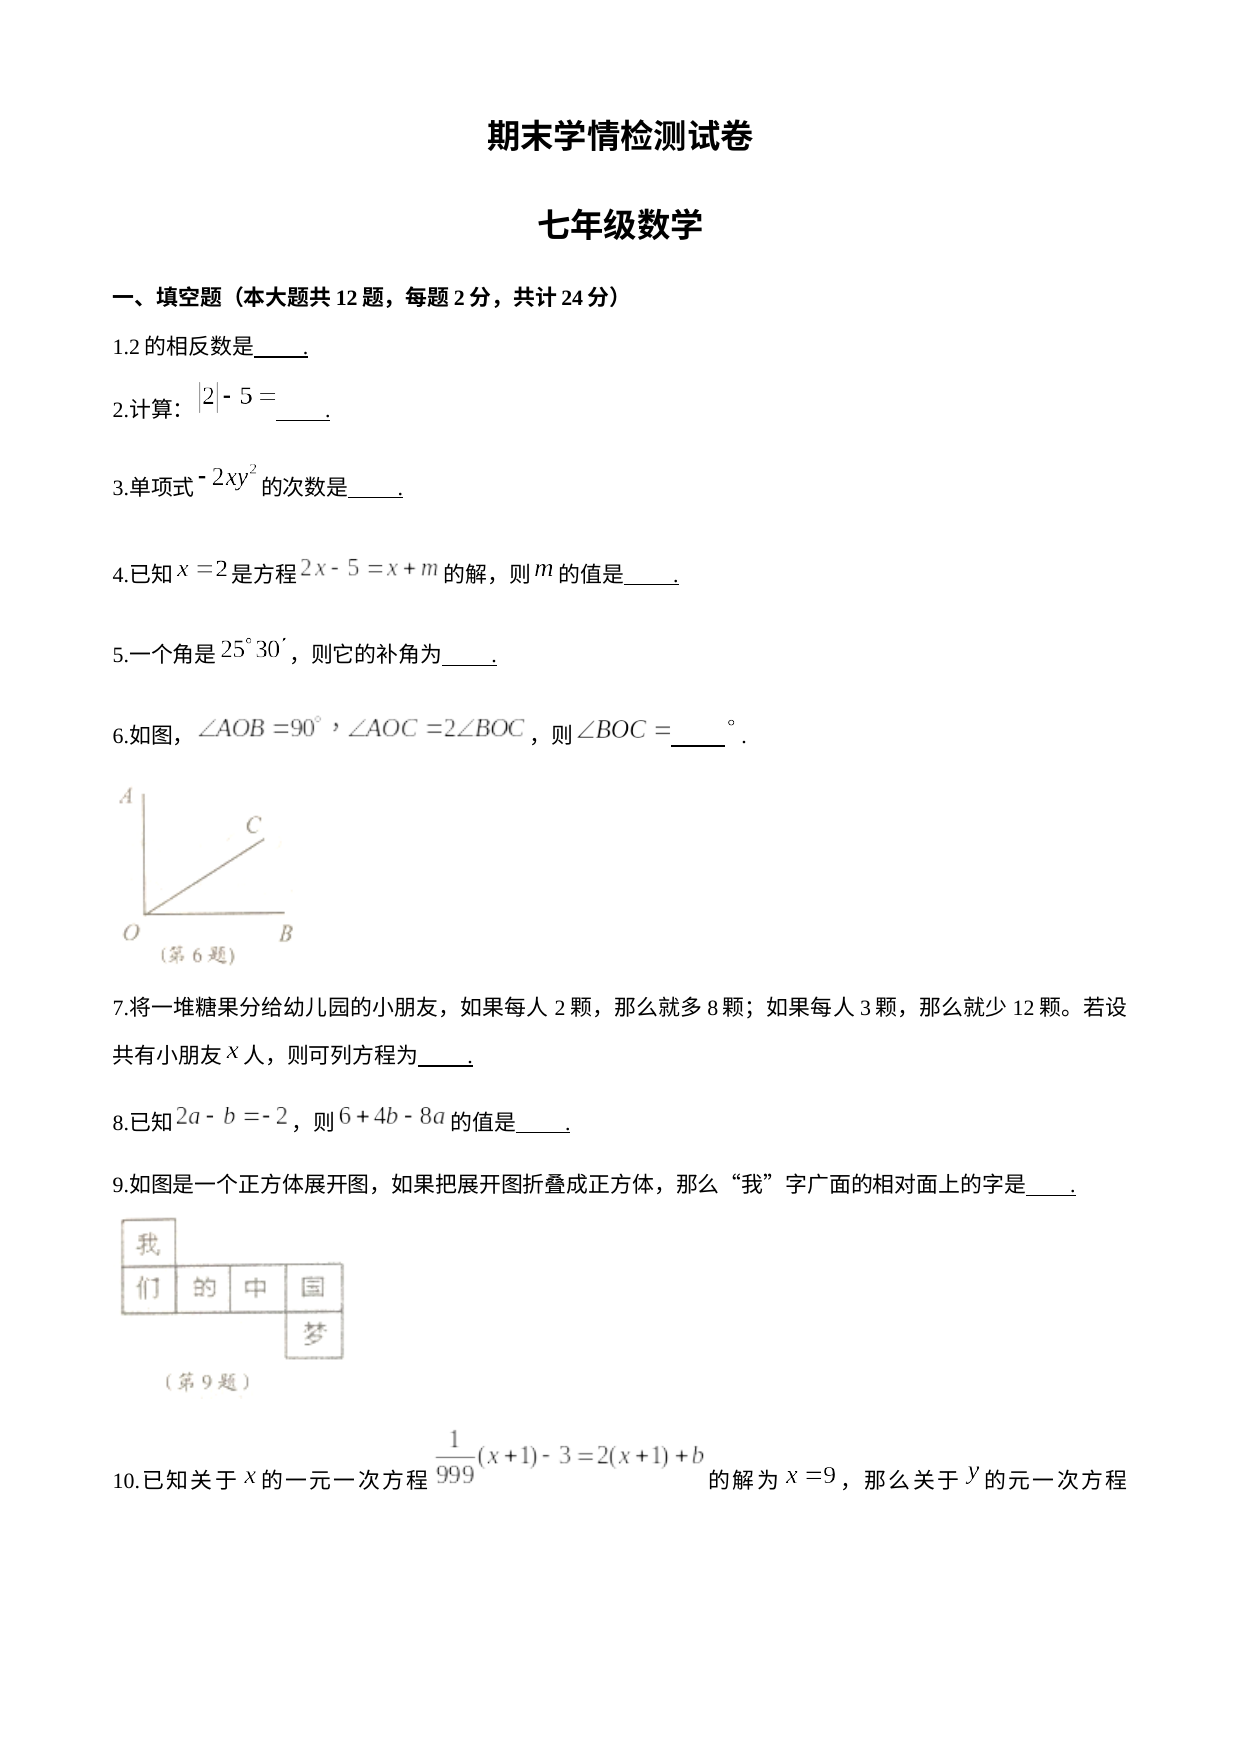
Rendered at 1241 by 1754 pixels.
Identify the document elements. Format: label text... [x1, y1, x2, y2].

text 9.如图是一个正方体展开图，如果把展开图折叠成正方体，那么“我”字广面的相对面上的字是 . [112, 1167, 1128, 1199]
text 七年级数学 [112, 191, 1128, 256]
text 期末学情检测试卷 [112, 102, 1128, 167]
text 27、解：（1）①由题意可知： ∵ ∴ ∴ ②由题意可知： [112, 1215, 352, 1399]
text 4.已知是方程的解，则的值是 . [112, 538, 1128, 603]
text 8.已知，则的值是 . [112, 1086, 1128, 1151]
text 2.计算： . [112, 377, 1128, 442]
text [112, 1424, 1128, 1521]
text 3.单项式的次数是 . [112, 457, 1128, 522]
text 1.2的相反数是 . [112, 328, 1128, 361]
text 一、填空题（本大题共12题，每题2分，共计24分） [112, 280, 1128, 312]
text 6.如图，，则 . [112, 700, 1128, 765]
text 5.一个角是，则它的补角为 . [112, 619, 1128, 684]
text 7.将一堆糖果分给幼儿园的小朋友，如果每人2颗，那么就多8颗；如果每人3颗，那么就少12颗。若设共有小朋友人，则可列方程为 . [112, 989, 1128, 1070]
